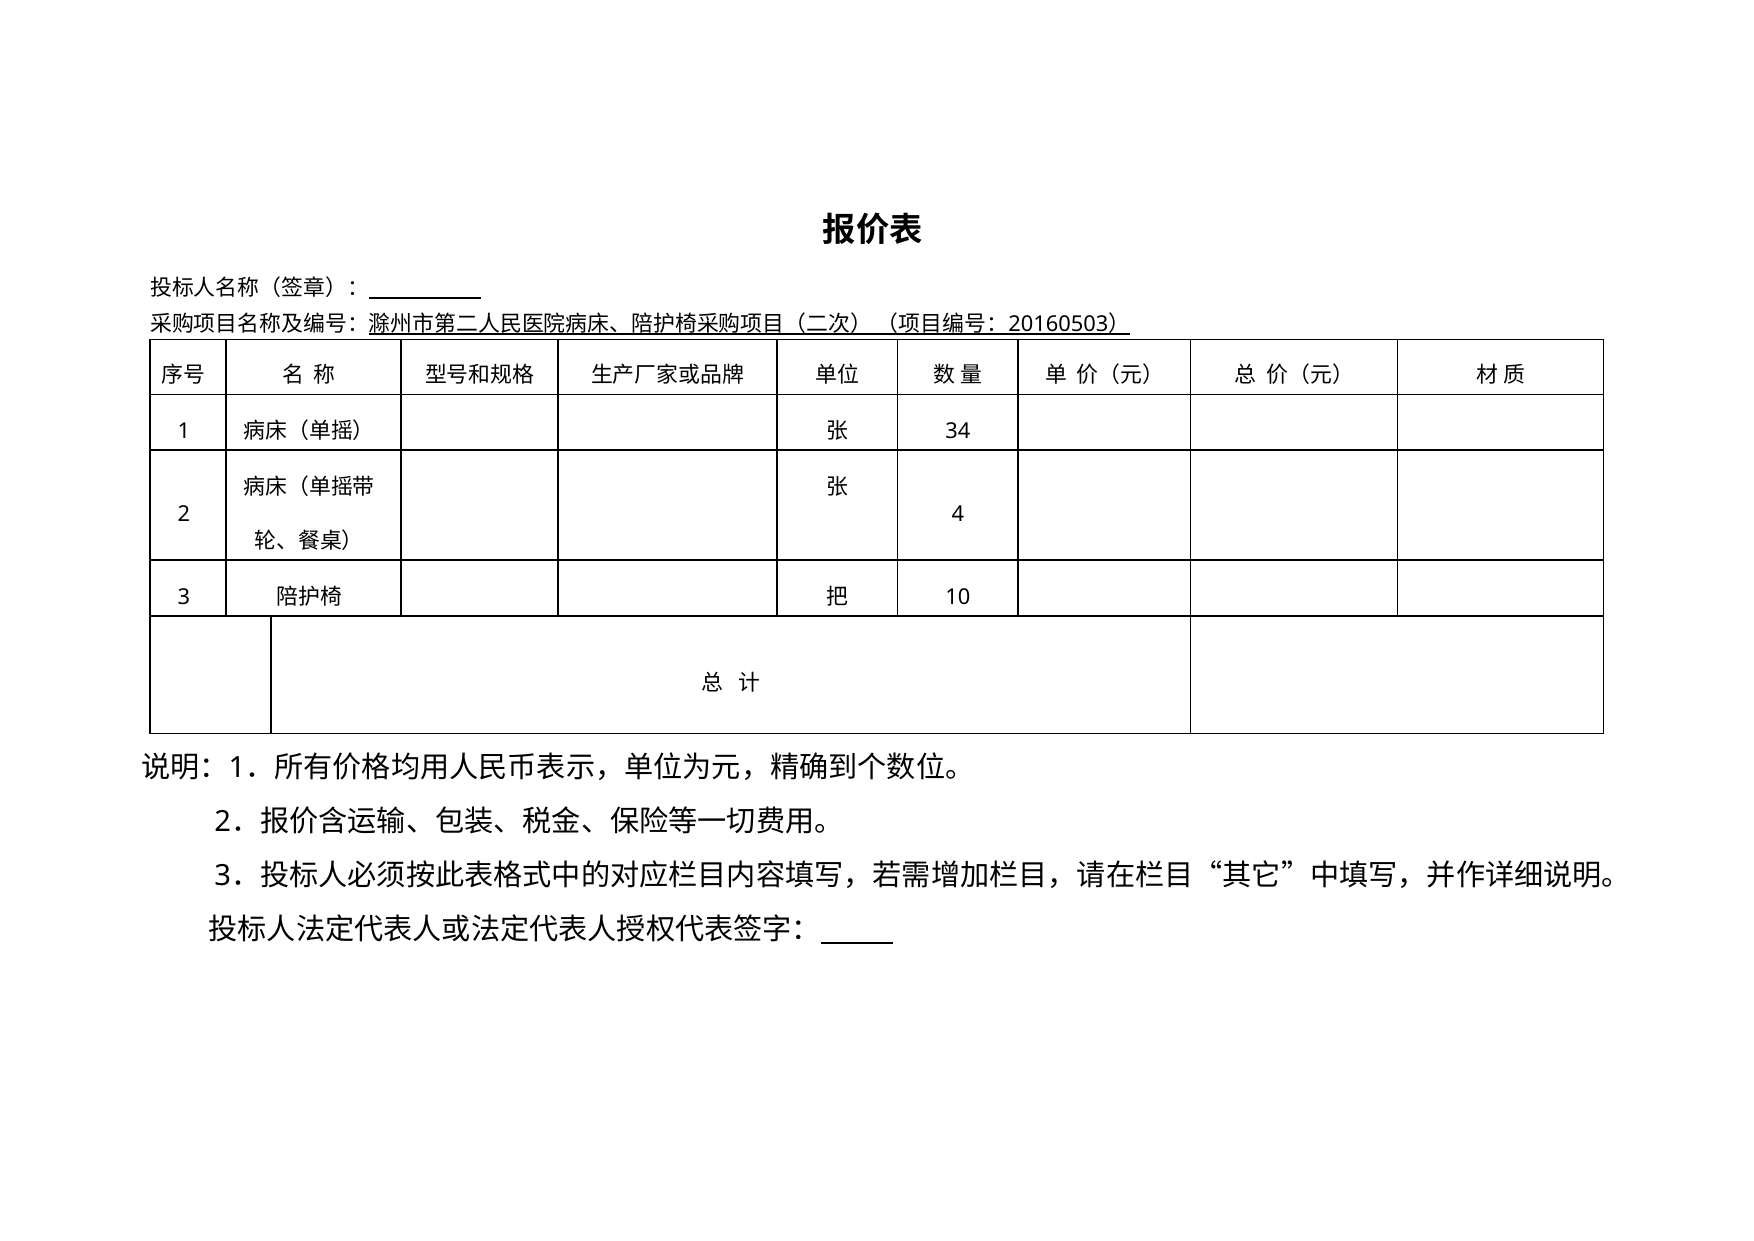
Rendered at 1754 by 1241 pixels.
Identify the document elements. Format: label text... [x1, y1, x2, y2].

table_cell 2 [151, 451, 225, 559]
table_cell [1191, 451, 1397, 559]
table_cell [1191, 395, 1397, 449]
table_cell [1398, 561, 1603, 615]
table_cell 陪护椅 [227, 561, 400, 615]
table_cell [402, 561, 557, 615]
table_header 序号 [151, 340, 225, 394]
table_header 名 称 [227, 340, 400, 394]
table_cell 张 [778, 395, 897, 449]
text 3．投标人必须按此表格式中的对应栏目内容填写，若需增加栏目，请在栏目“其它”中填写，并作详细说明。 [150, 842, 1604, 896]
table_cell 总 计 [272, 617, 1190, 733]
table_header 型号和规格 [402, 340, 557, 394]
table_cell [1019, 561, 1190, 615]
table_cell 病床（单摇带轮、餐桌） [227, 451, 400, 559]
text 说明：1．所有价格均用人民币表示，单位为元，精确到个数位。 [141, 734, 1604, 788]
table_cell [402, 451, 557, 559]
table_cell [559, 561, 776, 615]
table_cell 病床（单摇） [227, 395, 400, 449]
table_cell [1398, 395, 1603, 449]
table_cell 张 [778, 451, 897, 559]
table_cell 3 [151, 561, 225, 615]
table_cell 10 [898, 561, 1017, 615]
text 报价表 [141, 198, 1604, 252]
table_cell 把 [778, 561, 897, 615]
text 投标人名称（签章）： [150, 252, 1604, 306]
table_header 数 量 [898, 340, 1017, 394]
table_cell 34 [898, 395, 1017, 449]
table_cell [559, 395, 776, 449]
table_cell [402, 395, 557, 449]
table_cell [1019, 451, 1190, 559]
table_cell [151, 617, 270, 733]
table_cell [1191, 561, 1397, 615]
table_header 单 价（元） [1019, 340, 1190, 394]
text 投标人法定代表人或法定代表人授权代表签字： [150, 896, 1604, 950]
table_cell [1398, 451, 1603, 559]
table_cell [1019, 395, 1190, 449]
table_header 材 质 [1398, 340, 1603, 394]
table_cell [1191, 617, 1603, 733]
table_cell 4 [898, 451, 1017, 559]
text 采购项目名称及编号：滁州市第二人民医院病床、陪护椅采购项目（二次） （项目编号：20160503） [150, 306, 1604, 338]
table_header 单位 [778, 340, 897, 394]
table_cell [559, 451, 776, 559]
table_cell 1 [151, 395, 225, 449]
table_header 生产厂家或品牌 [559, 340, 776, 394]
table_header 总 价（元） [1191, 340, 1397, 394]
text 2．报价含运输、包装、税金、保险等一切费用。 [150, 788, 1604, 842]
